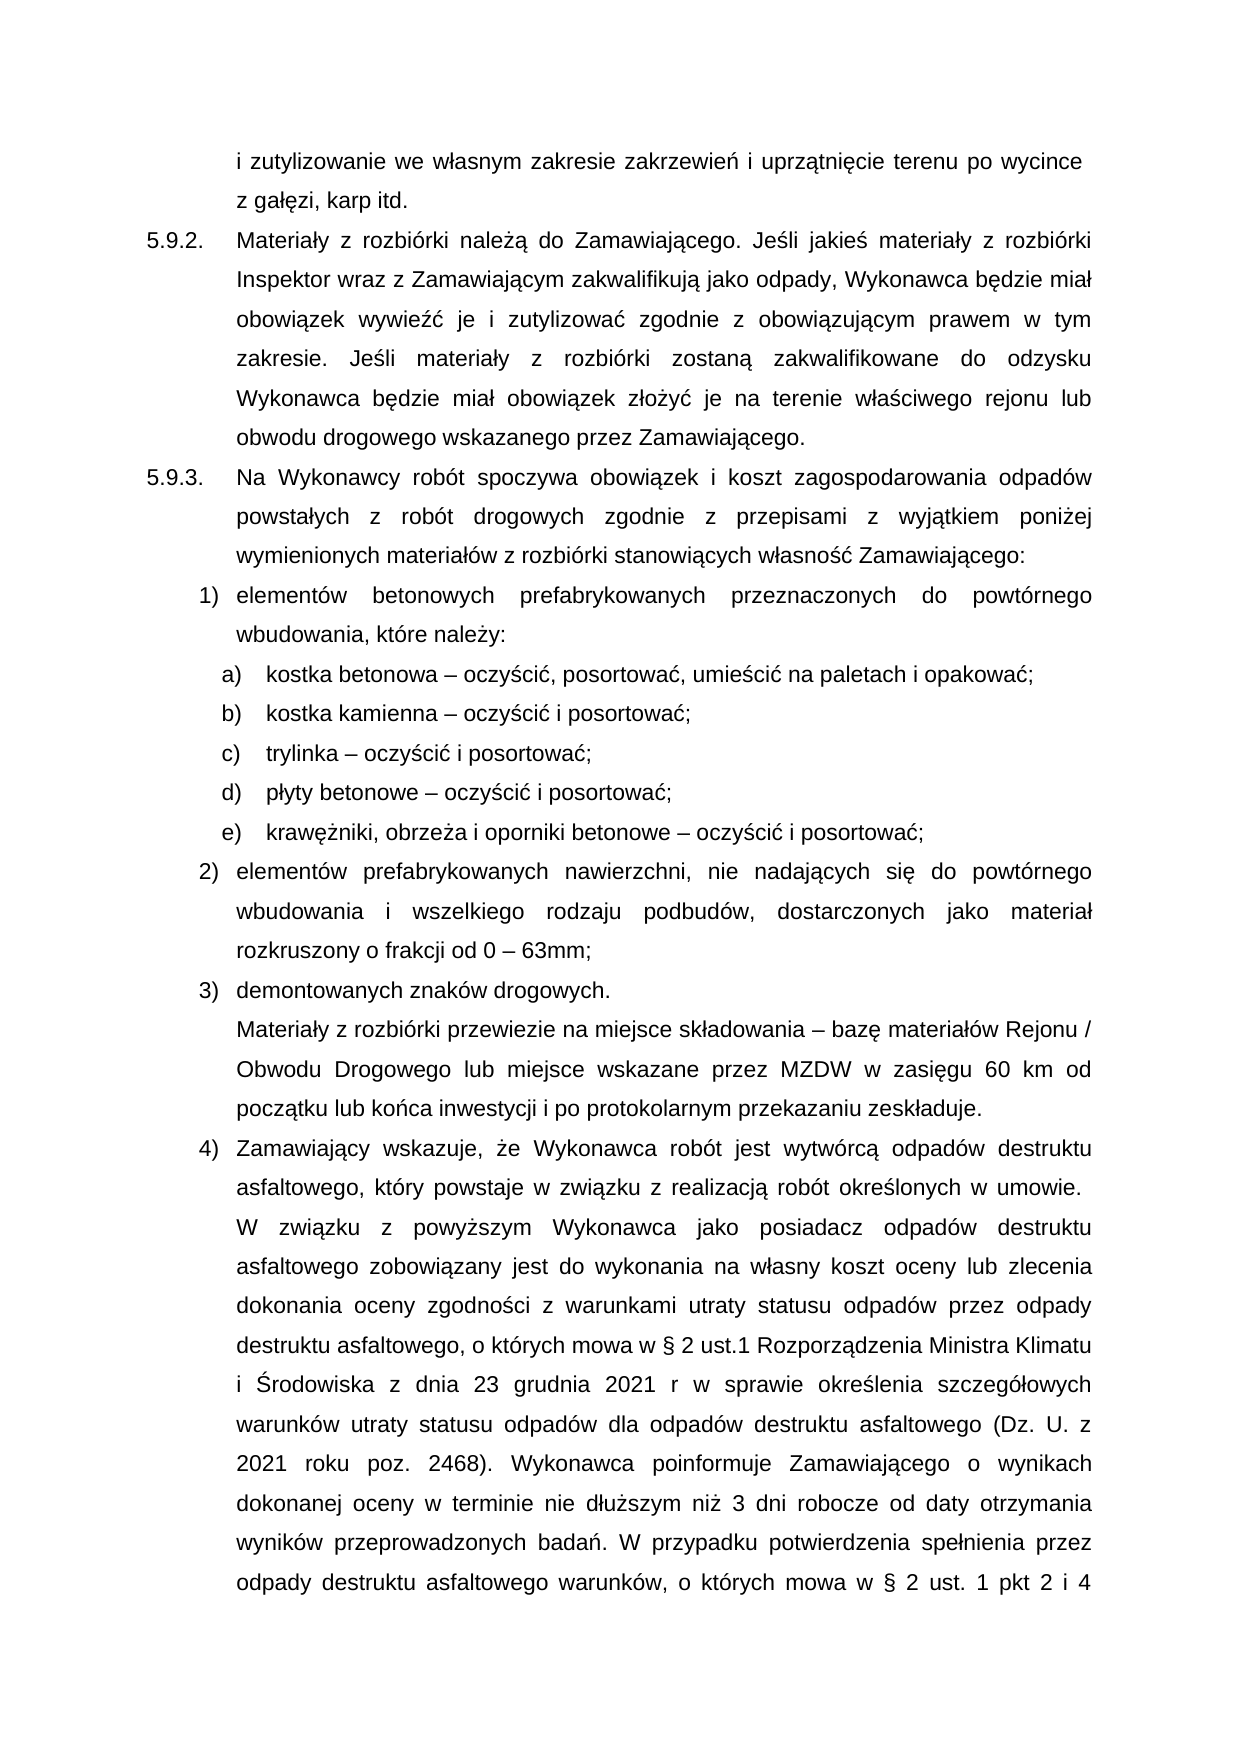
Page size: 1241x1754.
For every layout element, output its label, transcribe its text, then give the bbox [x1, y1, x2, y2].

list krawężniki, obrzeża i oporniki betonowe – oczyścić i posortować; [221, 819, 1093, 845]
list Na Wykonawcy robót spoczywa obowiązek i koszt zagospodarowania odpadów powstałych z robót drogowych zgodnie z przepisami z wyjątkiem poniżej wymienionych materiałów z rozbiórki stanowiących własność Zamawiającego: [146, 463, 1093, 569]
list kostka betonowa – oczyścić, posortować, umieścić na paletach i opakować; [221, 661, 1093, 687]
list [146, 148, 1093, 213]
list kostka kamienna – oczyścić i posortować; [221, 700, 1093, 727]
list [199, 1134, 1093, 1595]
list demontowanych znaków drogowych. [199, 977, 1093, 1003]
list trylinka – oczyścić i posortować; [221, 740, 1093, 766]
list elementów prefabrykowanych nawierzchni, nie nadających się do powtórnego wbudowania i wszelkiego rodzaju podbudów, dostarczonych jako materiał rozkruszony o frakcji od 0 – 63mm; [199, 858, 1093, 963]
list Materiały z rozbiórki przewiezie na miejsce składowania – bazę materiałów Rejonu / Obwodu Drogowego lub miejsce wskazane przez MZDW w zasięgu 60 km od początku lub końca inwestycji i po protokolarnym przekazaniu zeskładuje. [236, 1016, 1093, 1121]
list Materiały z rozbiórki należą do Zamawiającego. Jeśli jakieś materiały z rozbiórki Inspektor wraz z Zamawiającym zakwalifikują jako odpady, Wykonawca będzie miał obowiązek wywieźć je i zutylizować zgodnie z obowiązującym prawem w tym zakresie. Jeśli materiały z rozbiórki zostaną zakwalifikowane do odzysku Wykonawca będzie miał obowiązek złożyć je na terenie właściwego rejonu lub obwodu drogowego wskazanego przez Zamawiającego. [146, 227, 1093, 450]
list płyty betonowe – oczyścić i posortować; [221, 779, 1093, 806]
list elementów betonowych prefabrykowanych przeznaczonych do powtórnego wbudowania, które należy: [199, 582, 1093, 648]
